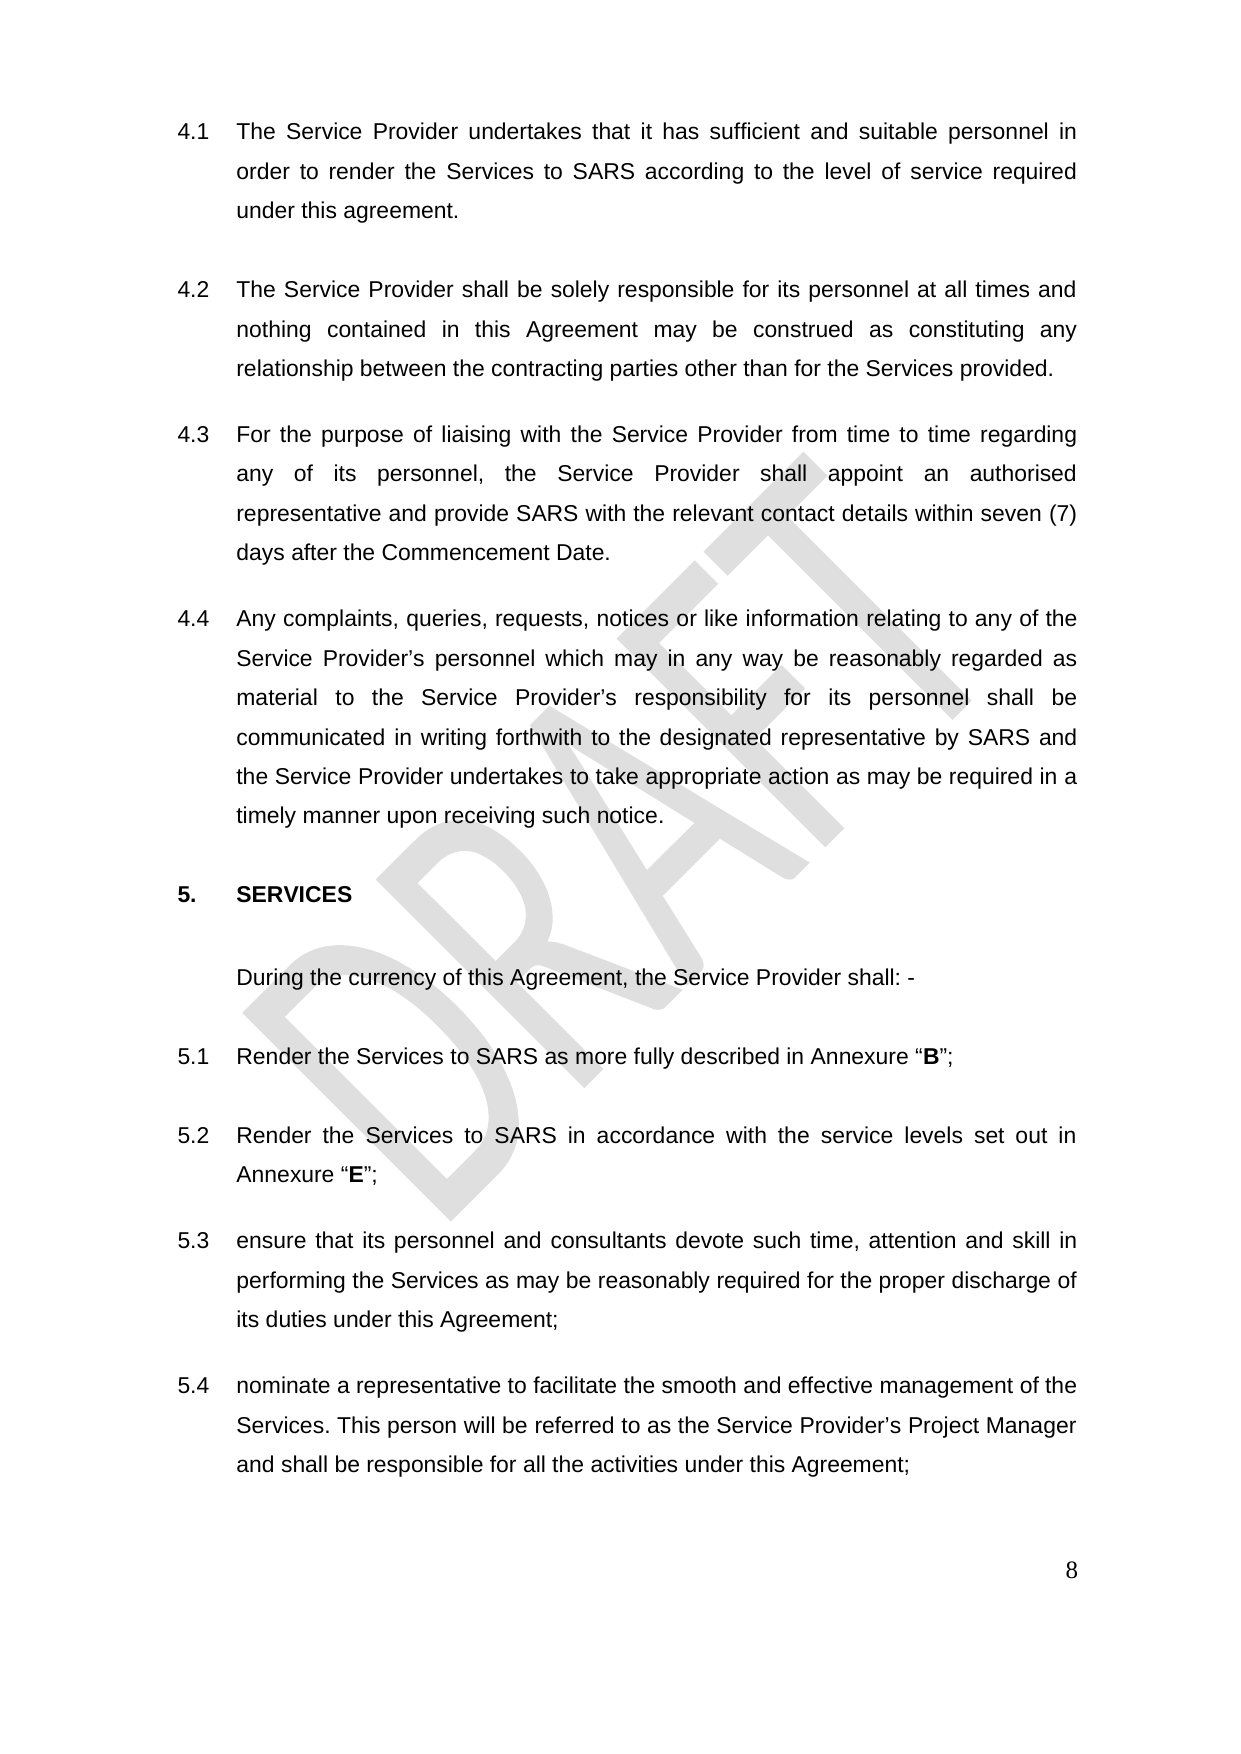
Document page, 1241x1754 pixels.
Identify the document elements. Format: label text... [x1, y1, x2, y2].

list Render the Services to SARS in accordance with the service levels set out in Annexure “E”; [177, 1122, 1078, 1188]
list ensure that its personnel and consultants devote such time, attention and skill in performing the Services as may be reasonably required for the proper discharge of its duties under this Agreement; [177, 1227, 1078, 1333]
list The Service Provider undertakes that it has sufficient and suitable personnel in order to render the Services to SARS according to the level of service required under this agreement. [177, 118, 1078, 223]
list For the purpose of liaising with the Service Provider from time to time regarding any of its personnel, the Service Provider shall appoint an authorised representative and provide SARS with the relevant contact details within seven (7) days after the Commencement Date. [177, 421, 1078, 566]
list nominate a representative to facilitate the smooth and effective management of the Services. This person will be referred to as the Service Provider’s Project Manager and shall be responsible for all the activities under this Agreement; [177, 1372, 1078, 1477]
list Any complaints, queries, requests, notices or like information relating to any of the Service Provider’s personnel which may in any way be reasonably regarded as material to the Service Provider’s responsibility for its personnel shall be communicated in writing forthwith to the designated representative by SARS and the Service Provider undertakes to take appropriate action as may be required in a timely manner upon receiving such notice. [177, 605, 1078, 829]
list Render the Services to SARS as more fully described in Annexure “B”; [177, 1043, 1078, 1069]
list During the currency of this Agreement, the Service Provider shall: - [236, 964, 1078, 990]
list SERVICES [177, 881, 1078, 908]
list The Service Provider shall be solely responsible for its personnel at all times and nothing contained in this Agreement may be construed as constituting any relationship between the contracting parties other than for the Services provided. [177, 276, 1078, 381]
